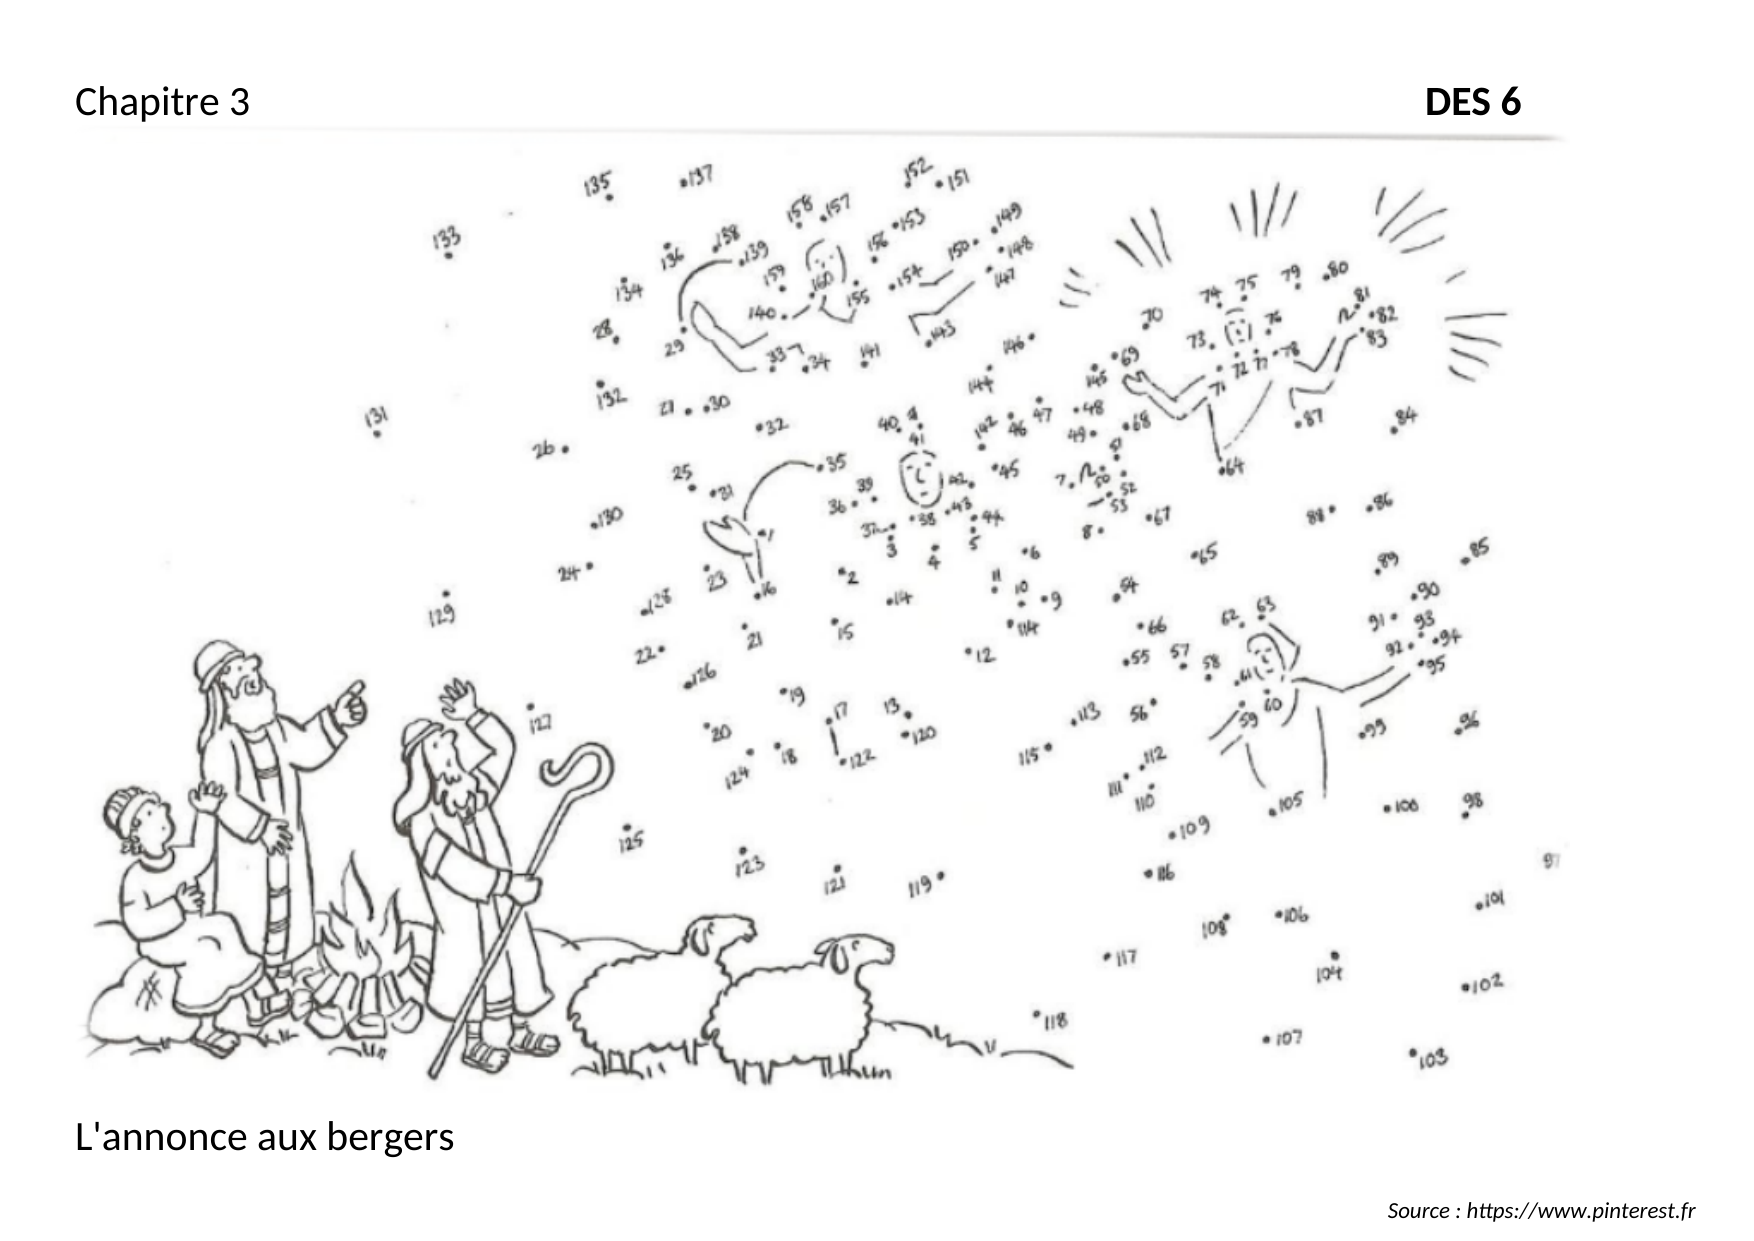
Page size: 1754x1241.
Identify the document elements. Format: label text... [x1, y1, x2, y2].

picture [103, 153, 1543, 1084]
text Chapitre 3 DES 6 [75, 75, 1679, 126]
